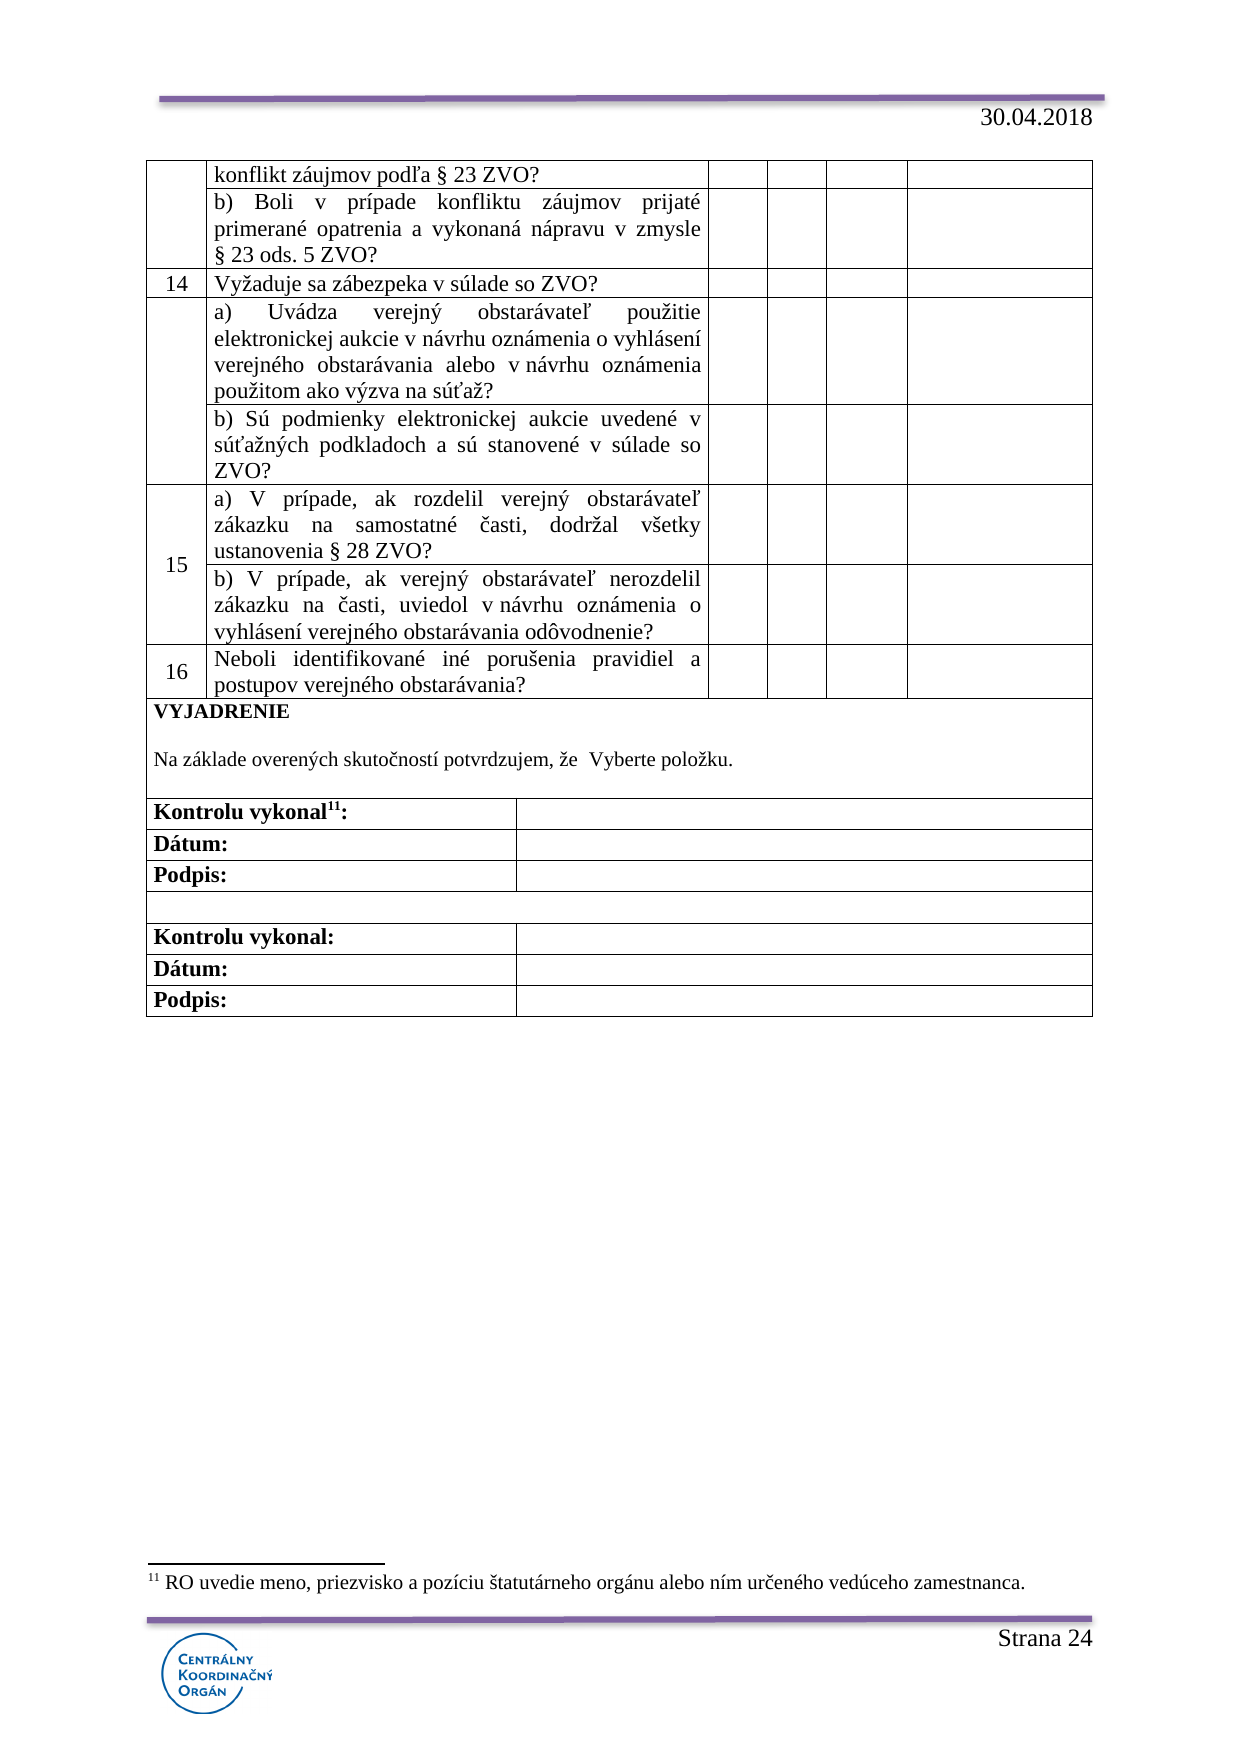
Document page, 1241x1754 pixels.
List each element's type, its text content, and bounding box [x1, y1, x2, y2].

table_cell [827, 565, 907, 644]
table_cell VYJADRENIE Na základe overených skutočností potvrdzujem, že [147, 699, 1092, 797]
table_cell Vyžaduje sa zábezpeka v súlade so ZVO? [207, 269, 708, 297]
table_cell [908, 189, 1092, 267]
table_cell [517, 830, 1092, 860]
table_cell a) V prípade, ak rozdelil verejný obstarávateľ zákazku na samostatné časti, dodržal všetky ustanovenia § 28 ZVO? [207, 485, 708, 564]
table_cell b) Boli v prípade konfliktu záujmov prijaté primerané opatrenia a vykonaná nápravu v zmysle § 23 ods. 5 ZVO? [207, 189, 708, 267]
table_cell Dátum: [147, 830, 516, 860]
table_cell [768, 189, 826, 267]
table_cell Kontrolu vykonal: [147, 924, 516, 954]
table_cell [709, 565, 767, 644]
picture [159, 1631, 272, 1713]
table_cell b) V prípade, ak verejný obstarávateľ nerozdelil zákazku na časti, uviedol v návrhu oznámenia o vyhlásení verejného obstarávania odôvodnenie? [207, 565, 708, 644]
table_cell [147, 298, 206, 484]
table_cell 15 [147, 485, 206, 644]
table_cell b) Sú podmienky elektronickej aukcie uvedené v súťažných podkladoch a sú stanovené v súlade so ZVO? [207, 405, 708, 484]
table_cell [768, 298, 826, 404]
table_cell [908, 161, 1092, 187]
table_cell [517, 955, 1092, 985]
table_cell [768, 485, 826, 564]
table_cell [827, 405, 907, 484]
table_cell [768, 269, 826, 297]
table_cell [517, 861, 1092, 891]
table_cell [768, 161, 826, 187]
table_cell Podpis: [147, 861, 516, 891]
table_cell [827, 298, 907, 404]
table_cell 16 [147, 645, 206, 698]
table_cell [709, 405, 767, 484]
table_cell a) Uvádza verejný obstarávateľ použitie elektronickej aukcie v návrhu oznámenia o vyhlásení verejného obstarávania alebo v návrhu oznámenia použitom ako výzva na súťaž? [207, 298, 708, 404]
table_cell [827, 645, 907, 698]
table_cell [517, 924, 1092, 954]
table_cell Podpis: [147, 986, 516, 1016]
table_cell [827, 189, 907, 267]
table_cell [768, 645, 826, 698]
table_cell [908, 645, 1092, 698]
table_cell [908, 565, 1092, 644]
table_cell [827, 269, 907, 297]
table_cell [768, 405, 826, 484]
table_cell Kontrolu vykonal: [147, 799, 516, 829]
table_cell [709, 161, 767, 187]
table_cell [768, 565, 826, 644]
table_cell [908, 269, 1092, 297]
table_cell 14 [147, 269, 206, 297]
table_cell [709, 485, 767, 564]
table_cell [709, 298, 767, 404]
table_cell [517, 986, 1092, 1016]
table_cell [908, 405, 1092, 484]
table_cell [709, 269, 767, 297]
table_cell [827, 485, 907, 564]
table_cell Neboli identifikované iné porušenia pravidiel a postupov verejného obstarávania? [207, 645, 708, 698]
table_cell [908, 485, 1092, 564]
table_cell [207, 161, 708, 187]
table_cell [908, 298, 1092, 404]
table_cell 13 [147, 161, 206, 267]
table_cell [827, 161, 907, 187]
table_cell [517, 799, 1092, 829]
table_cell Dátum: [147, 955, 516, 985]
table_cell [709, 189, 767, 267]
table_cell [147, 892, 1092, 922]
table_cell [709, 645, 767, 698]
